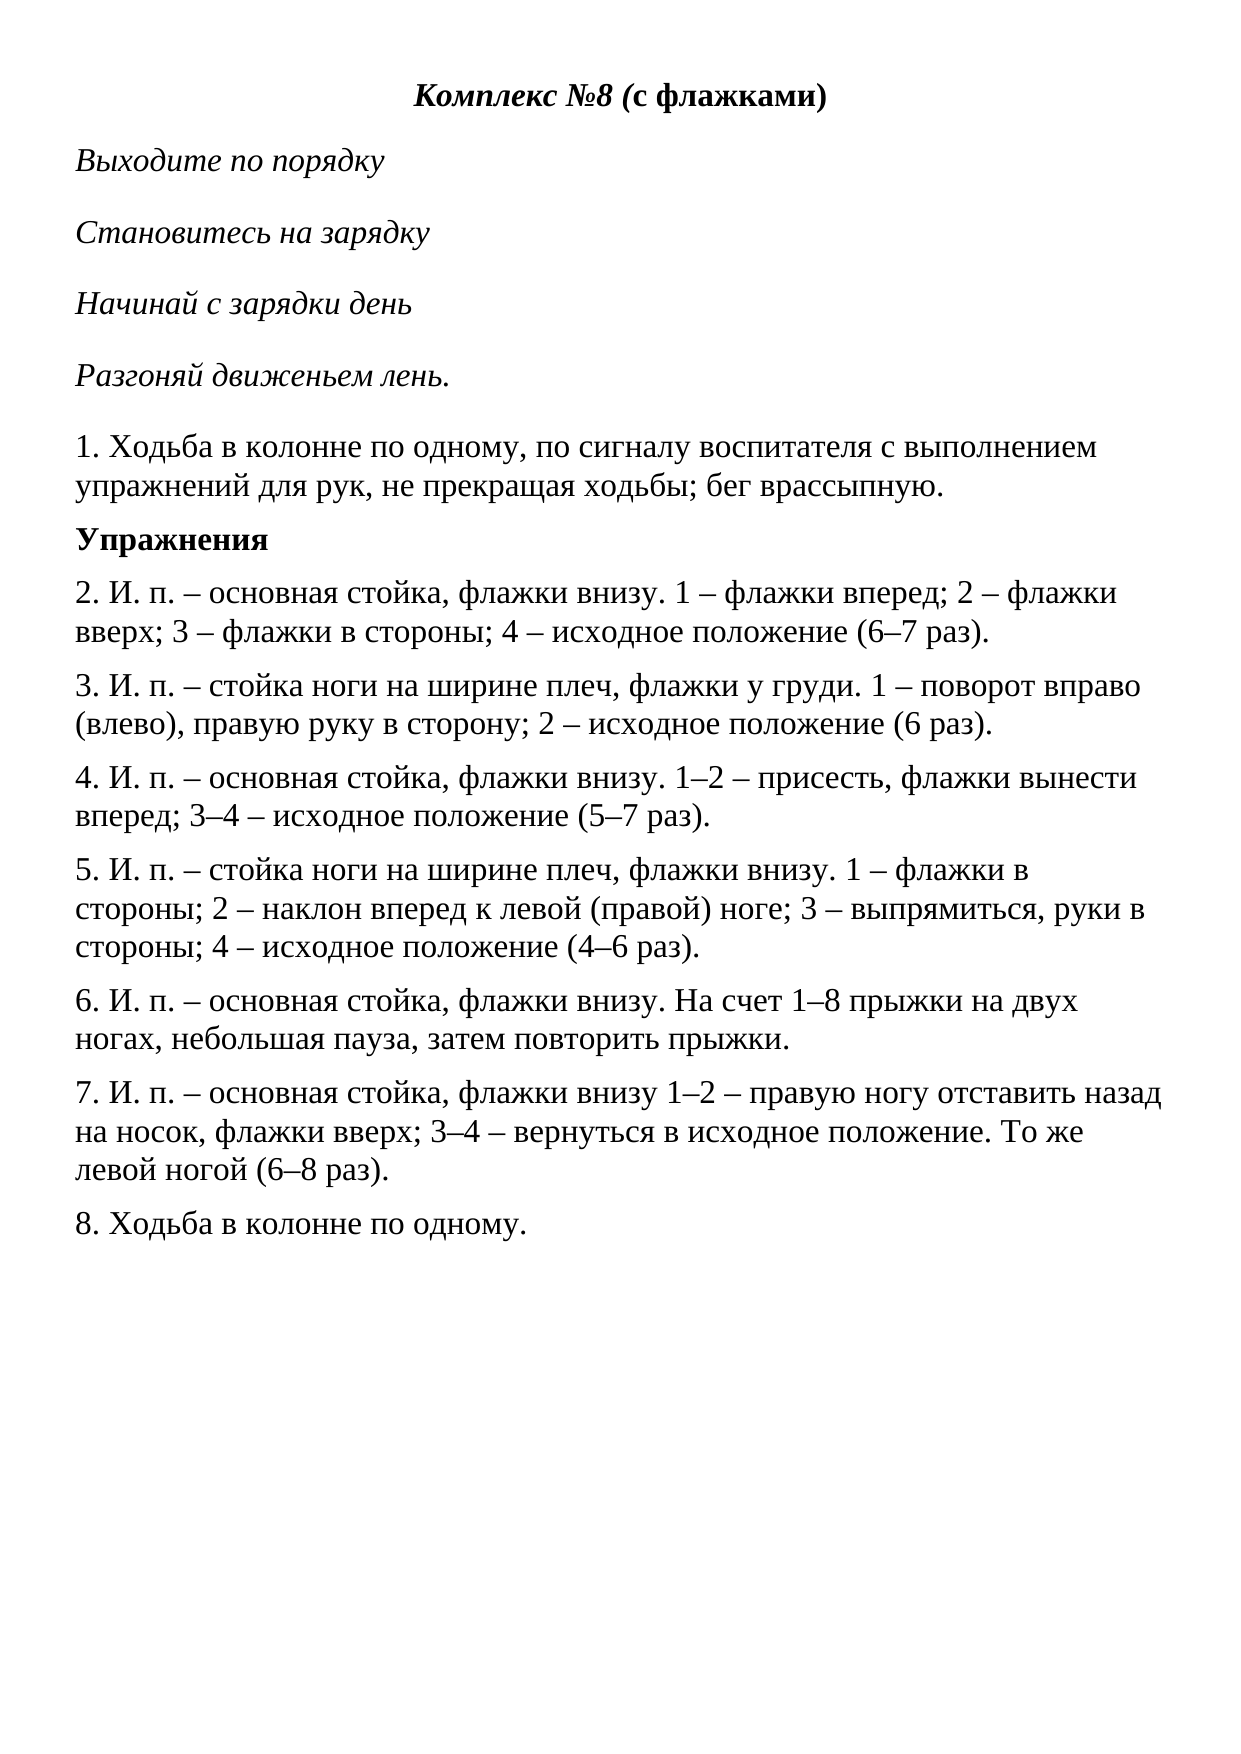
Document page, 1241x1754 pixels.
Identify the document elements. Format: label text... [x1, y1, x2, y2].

text 3. И. п. – стойка ноги на ширине плеч, флажки у груди. 1 – поворот вправо (влево), правую руку в сторону; 2 – исходное положение (6 раз). [75, 665, 1165, 742]
text 6. И. п. – основная стойка, флажки внизу. На счет 1–8 прыжки на двух ногах, небольшая пауза, затем повторить прыжки. [75, 980, 1165, 1057]
text Начинай с зарядки день [75, 284, 1165, 322]
text Разгоняй движеньем лень. [75, 355, 1165, 393]
text 1. Ходьба в колонне по одному, по сигналу воспитателя с выполнением упражнений для рук, не прекращая ходьбы; бег врассыпную. [75, 427, 1165, 503]
text Упражнения [75, 519, 1165, 557]
text 4. И. п. – основная стойка, флажки внизу. 1–2 – присесть, флажки вынести вперед; 3–4 – исходное положение (5–7 раз). [75, 757, 1165, 834]
text Выходите по порядку [75, 141, 1165, 179]
text Комплекс №8 (с флажками) [75, 75, 1165, 113]
text 2. И. п. – основная стойка, флажки внизу. 1 – флажки вперед; 2 – флажки вверх; 3 – флажки в стороны; 4 – исходное положение (6–7 раз). [75, 573, 1165, 649]
text 8. Ходьба в колонне по одному. [75, 1203, 1165, 1242]
text 7. И. п. – основная стойка, флажки внизу 1–2 – правую ногу отставить назад на носок, флажки вверх; 3–4 – вернуться в исходное положение. То же левой ногой (6–8 раз). [75, 1073, 1165, 1188]
text Становитесь на зарядку [75, 212, 1165, 251]
text 5. И. п. – стойка ноги на ширине плеч, флажки внизу. 1 – флажки в стороны; 2 – наклон вперед к левой (правой) ноге; 3 – выпрямиться, руки в стороны; 4 – исходное положение (4–6 раз). [75, 850, 1165, 965]
